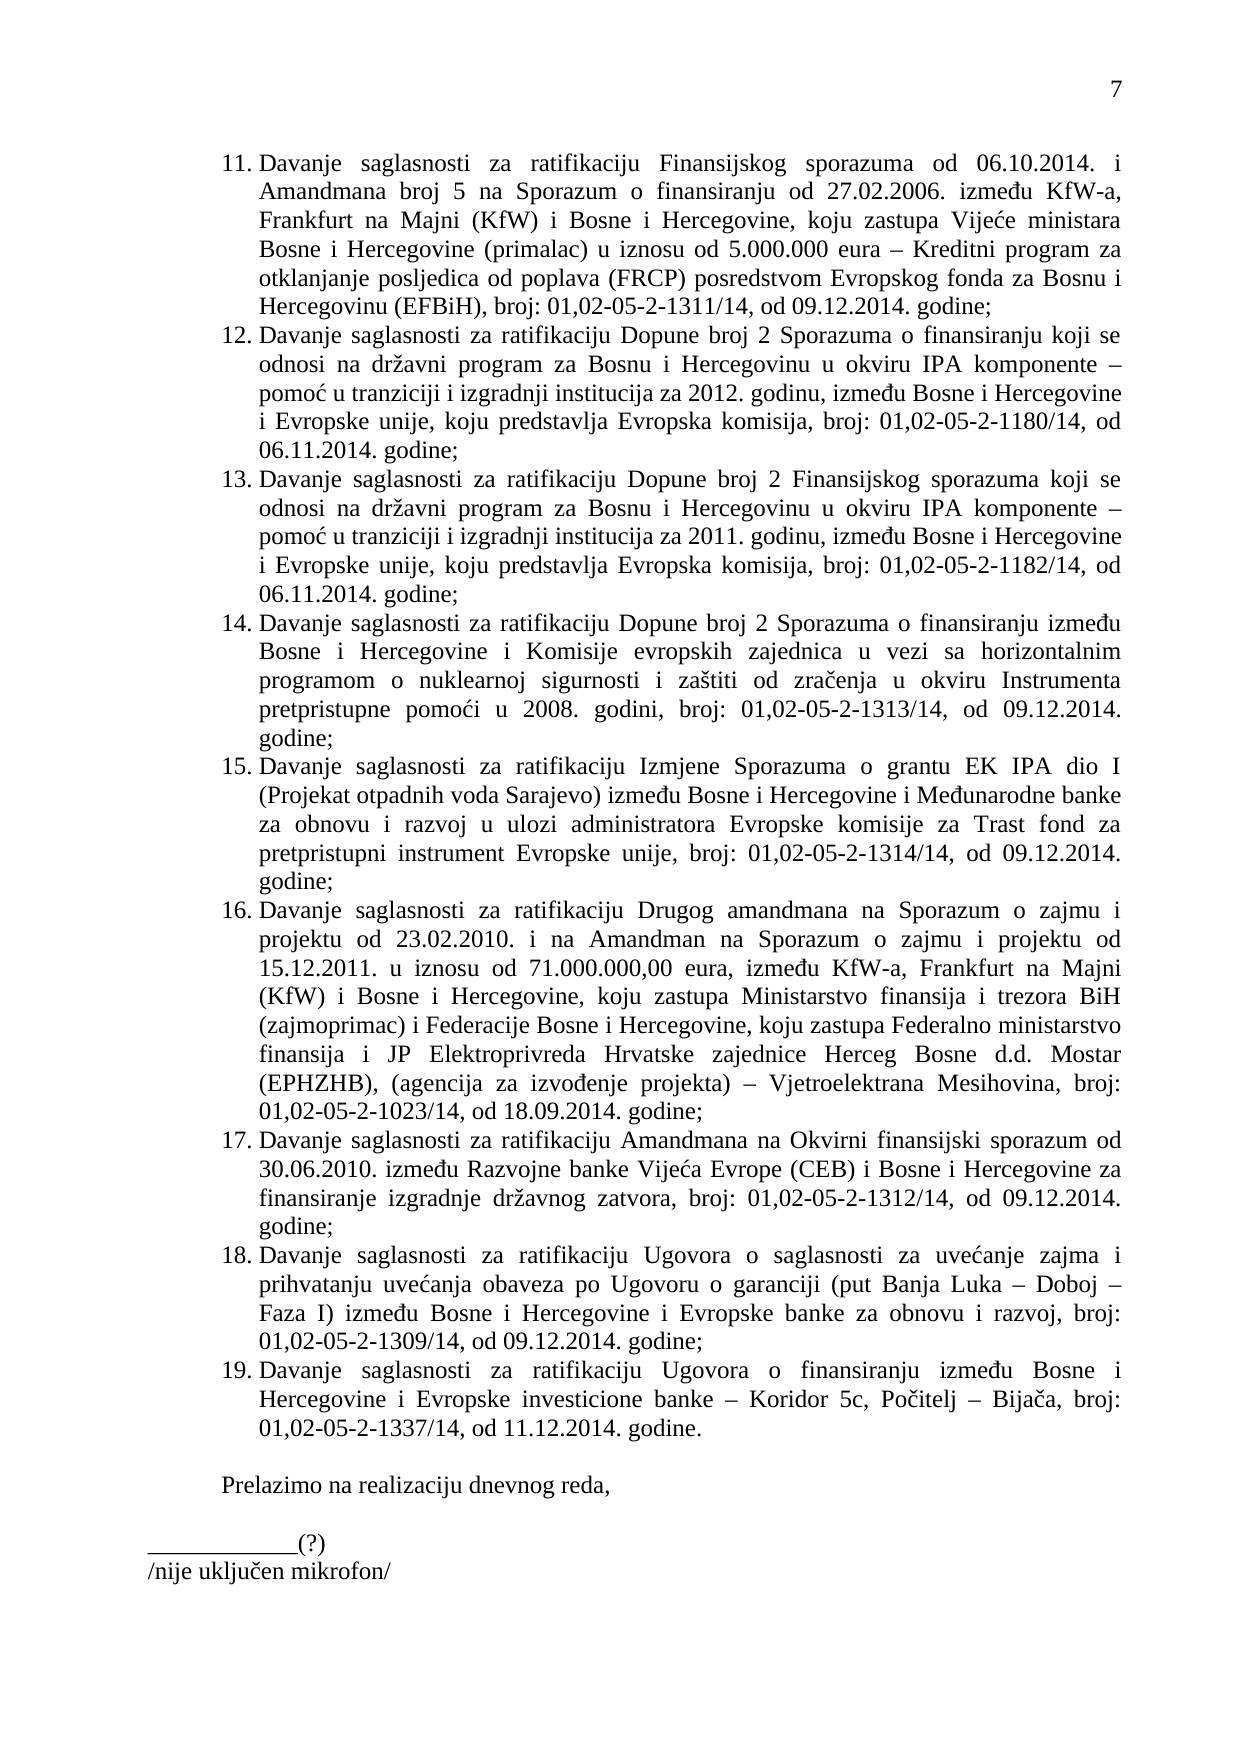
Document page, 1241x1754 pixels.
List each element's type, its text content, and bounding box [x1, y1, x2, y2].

list Davanje saglasnosti za ratifikaciju Dopune broj 2 Sporazuma o finansiranju između Bosne i Hercegovine i Komisije evropskih zajednica u vezi sa horizontalnim programom o nuklearnoj sigurnosti i zaštiti od zračenja u okviru Instrumenta pretpristupne pomoći u 2008. godini, broj: 01,02-05-2-1313/14, od 09.12.2014. godine; [221, 608, 1122, 751]
list Davanje saglasnosti za ratifikaciju Ugovora o saglasnosti za uvećanje zajma i prihvatanju uvećanja obaveza po Ugovoru o garanciji (put Banja Luka – Doboj – Faza I) između Bosne i Hercegovine i Evropske banke za obnovu i razvoj, broj: 01,02-05-2-1309/14, od 09.12.2014. godine; [221, 1240, 1122, 1355]
list Davanje saglasnosti za ratifikaciju Amandmana na Okvirni finansijski sporazum od 30.06.2010. između Razvojne banke Vijeća Evrope (CEB) i Bosne i Hercegovine za finansiranje izgradnje državnog zatvora, broj: 01,02-05-2-1312/14, od 09.12.2014. godine; [221, 1125, 1122, 1240]
list Davanje saglasnosti za ratifikaciju Izmjene Sporazuma o grantu EK IPA dio I (Projekat otpadnih voda Sarajevo) između Bosne i Hercegovine i Međunarodne banke za obnovu i razvoj u ulozi administratora Evropske komisije za Trast fond za pretpristupni instrument Evropske unije, broj: 01,02-05-2-1314/14, od 09.12.2014. godine; [221, 751, 1122, 895]
list Davanje saglasnosti za ratifikaciju Ugovora o finansiranju između Bosne i Hercegovine i Evropske investicione banke – Koridor 5c, Počitelj – Bijača, broj: 01,02-05-2-1337/14, od 11.12.2014. godine. [221, 1355, 1122, 1441]
text Prelazimo na realizaciju dnevnog reda, [221, 1470, 1122, 1499]
text /nije uključen mikrofon/ [148, 1556, 1122, 1585]
list Davanje saglasnosti za ratifikaciju Finansijskog sporazuma od 06.10.2014. i Amandmana broj 5 na Sporazum o finansiranju od 27.02.2006. između KfW-a, Frankfurt na Majni (KfW) i Bosne i Hercegovine, koju zastupa Vijeće ministara Bosne i Hercegovine (primalac) u iznosu od 5.000.000 eura – Kreditni program za otklanjanje posljedica od poplava (FRCP) posredstvom Evropskog fonda za Bosnu i Hercegovinu (EFBiH), broj: 01,02-05-2-1311/14, od 09.12.2014. godine; [221, 148, 1122, 320]
list Davanje saglasnosti za ratifikaciju Drugog amandmana na Sporazum o zajmu i projektu od 23.02.2010. i na Amandman na Sporazum o zajmu i projektu od 15.12.2011. u iznosu od 71.000.000,00 eura, između KfW-a, Frankfurt na Majni (KfW) i Bosne i Hercegovine, koju zastupa Ministarstvo finansija i trezora BiH (zajmoprimac) i Federacije Bosne i Hercegovine, koju zastupa Federalno ministarstvo finansija i JP Elektroprivreda Hrvatske zajednice Herceg Bosne d.d. Mostar (EPHZHB), (agencija za izvođenje projekta) – Vjetroelektrana Mesihovina, broj: 01,02-05-2-1023/14, od 18.09.2014. godine; [221, 895, 1122, 1125]
text ____________(?) [148, 1528, 1122, 1556]
list Davanje saglasnosti za ratifikaciju Dopune broj 2 Sporazuma o finansiranju koji se odnosi na državni program za Bosnu i Hercegovinu u okviru IPA komponente – pomoć u tranziciji i izgradnji institucija za 2012. godinu, između Bosne i Hercegovine i Evropske unije, koju predstavlja Evropska komisija, broj: 01,02-05-2-1180/14, od 06.11.2014. godine; [221, 320, 1122, 464]
list Davanje saglasnosti za ratifikaciju Dopune broj 2 Finansijskog sporazuma koji se odnosi na državni program za Bosnu i Hercegovinu u okviru IPA komponente – pomoć u tranziciji i izgradnji institucija za 2011. godinu, između Bosne i Hercegovine i Evropske unije, koju predstavlja Evropska komisija, broj: 01,02-05-2-1182/14, od 06.11.2014. godine; [221, 464, 1122, 608]
